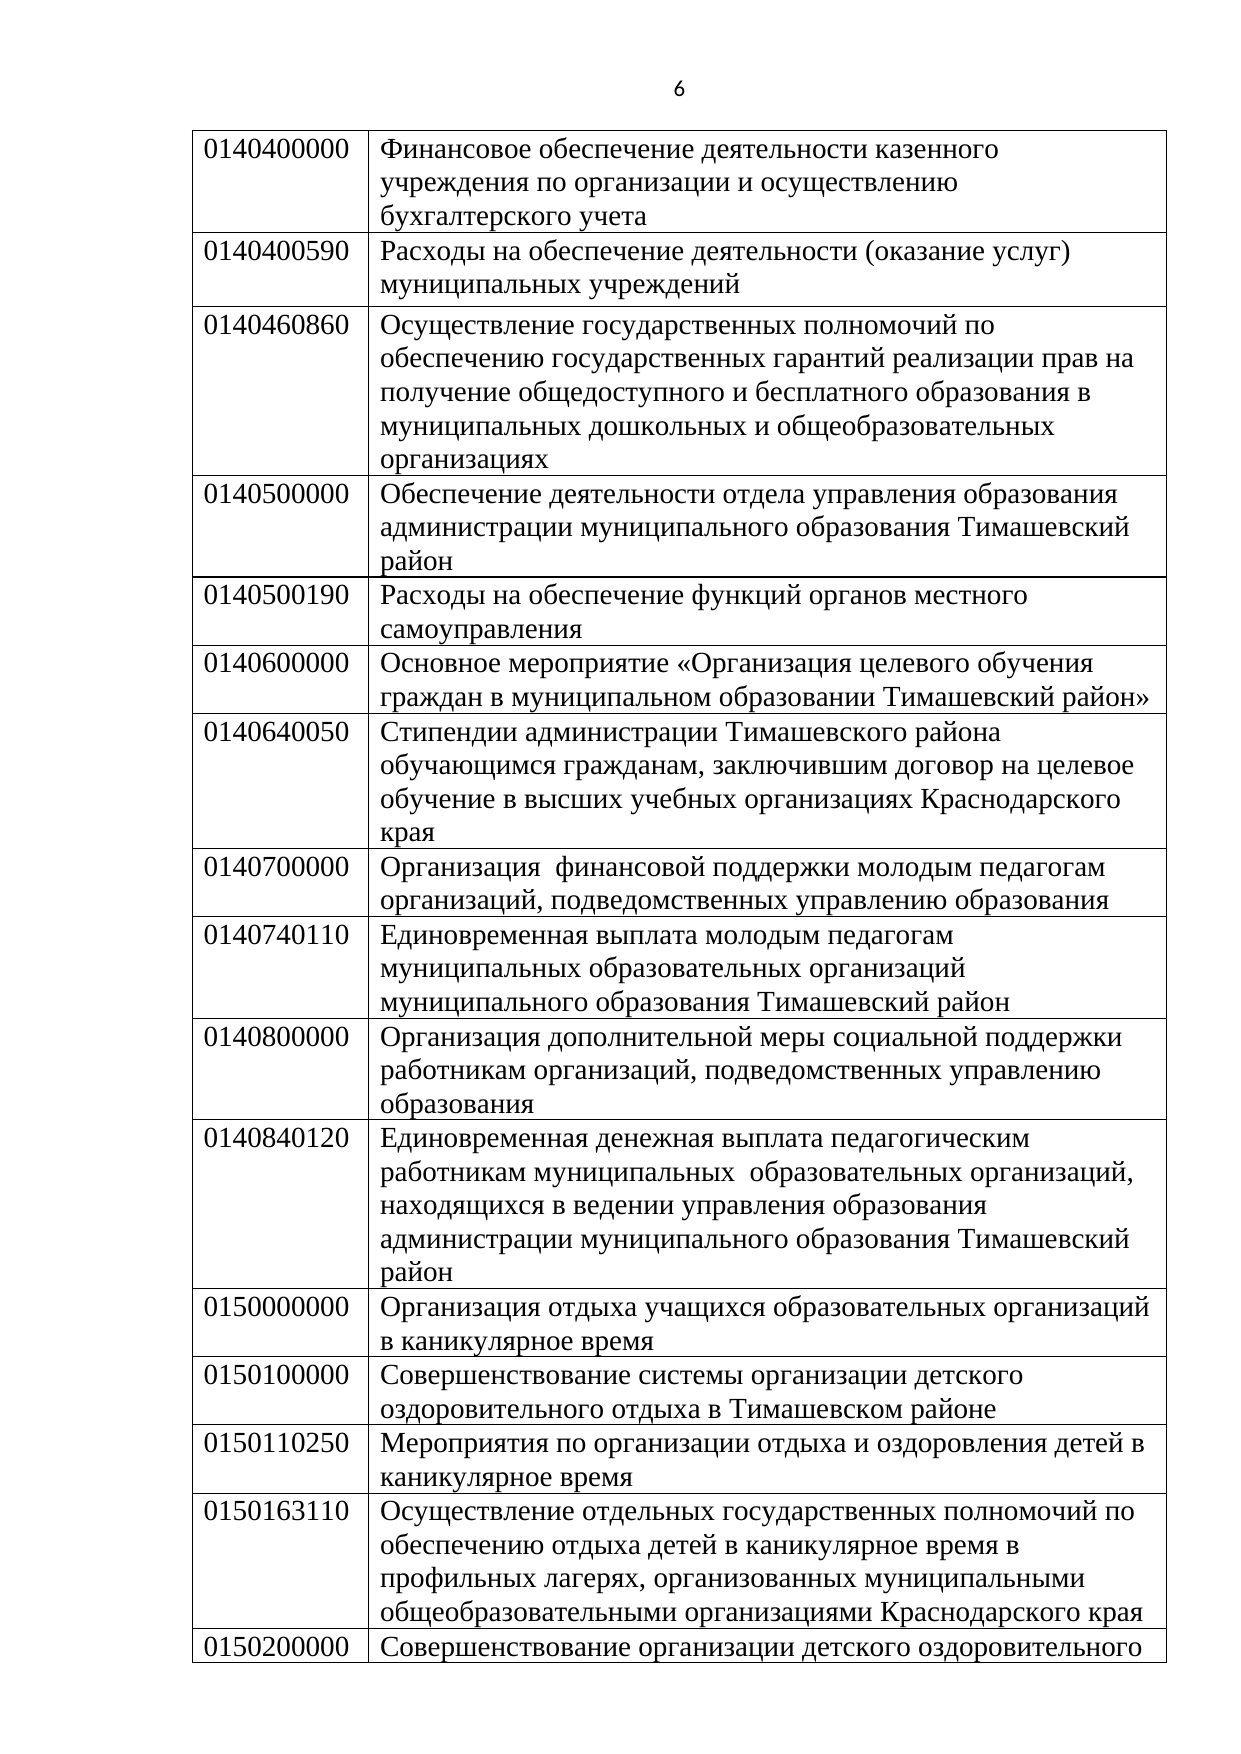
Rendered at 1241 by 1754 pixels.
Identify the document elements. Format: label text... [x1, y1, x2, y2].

table_cell 0140500190 [193, 578, 368, 644]
table_cell 0140800000 [193, 1019, 368, 1119]
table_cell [369, 1629, 1166, 1662]
table_cell Финансовое обеспечение деятельности казенного учреждения по организации и осуществлению бухгалтерского учета [369, 131, 1166, 232]
table_cell Стипендии администрации Тимашевского района обучающимся гражданам, заключившим договор на целевое обучение в высших учебных организациях Краснодарского края [369, 714, 1166, 848]
table_cell 0140740110 [193, 917, 368, 1018]
table_cell Мероприятия по организации отдыха и оздоровления детей в каникулярное время [369, 1425, 1166, 1492]
table_cell 0150110250 [193, 1425, 368, 1492]
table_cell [369, 233, 1166, 306]
table_cell Осуществление отдельных государственных полномочий по обеспечению отдыха детей в каникулярное время в профильных лагерях, организованных муниципальными общеобразовательными организациями Краснодарского края [369, 1494, 1166, 1628]
table_cell Организация отдыха учащихся образовательных организаций в каникулярное время [369, 1289, 1166, 1356]
table_cell 0150200000 [193, 1629, 368, 1662]
table_cell 0140400590 [193, 233, 368, 306]
table_cell 0140400000 [193, 131, 368, 232]
table_cell Основное мероприятие «Организация целевого обучения граждан в муниципальном образовании Тимашевский район» [369, 646, 1166, 713]
table_cell Единовременная выплата молодым педагогам муниципальных образовательных организаций муниципального образования Тимашевский район [369, 917, 1166, 1018]
table_cell 0150163110 [193, 1494, 368, 1628]
table_cell Расходы на обеспечение функций органов местного самоуправления [369, 578, 1166, 644]
table_cell Осуществление государственных полномочий по обеспечению государственных гарантий реализации прав на получение общедоступного и бесплатного образования в муниципальных дошкольных и общеобразовательных организациях [369, 307, 1166, 475]
table_cell 0150100000 [193, 1357, 368, 1424]
table_cell 0150000000 [193, 1289, 368, 1356]
table_cell 0140640050 [193, 714, 368, 848]
table_cell Организация финансовой поддержки молодым педагогам организаций, подведомственных управлению образования [369, 849, 1166, 916]
table_cell Совершенствование системы организации детского оздоровительного отдыха в Тимашевском районе [369, 1357, 1166, 1424]
table_cell 0140460860 [193, 307, 368, 475]
table_cell 0140840120 [193, 1120, 368, 1288]
table_cell 0140600000 [193, 646, 368, 713]
table_cell 0140700000 [193, 849, 368, 916]
table_cell Обеспечение деятельности отдела управления образования администрации муниципального образования Тимашевский район [369, 476, 1166, 576]
table_cell Единовременная денежная выплата педагогическим работникам муниципальных образовательных организаций, находящихся в ведении управления образования администрации муниципального образования Тимашевский район [369, 1120, 1166, 1288]
table_cell 0140500000 [193, 476, 368, 576]
table_cell Организация дополнительной меры социальной поддержки работникам организаций, подведомственных управлению образования [369, 1019, 1166, 1119]
